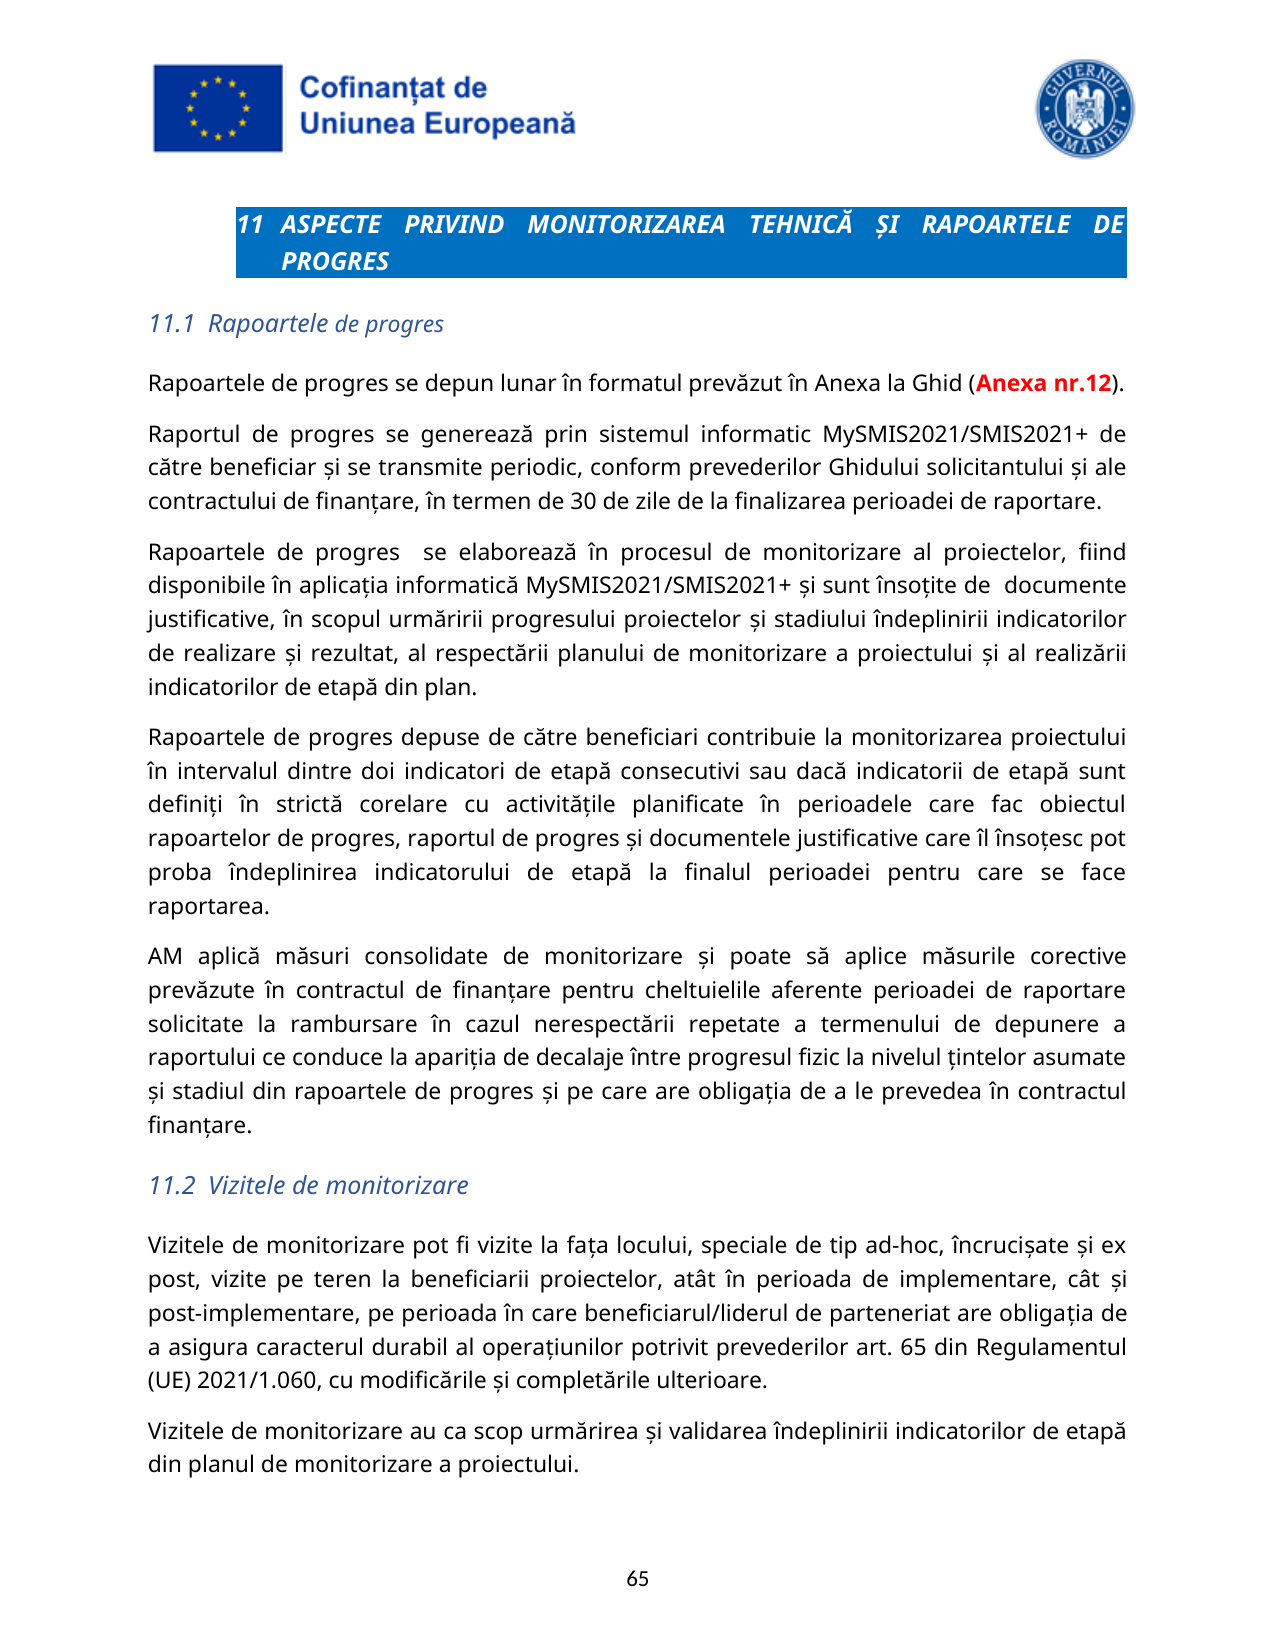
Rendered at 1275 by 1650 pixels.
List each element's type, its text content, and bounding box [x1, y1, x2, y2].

subtitle Vizitele de monitorizare [148, 1167, 1127, 1202]
picture [147, 59, 1137, 161]
text Rapoartele de progres se elaborează în procesul de monitorizare al proiectelor, fiind disponibile în aplicația informatică MySMIS2021/SMIS2021+ şi sunt însoțite de documente justificative, în scopul urmăririi progresului proiectelor şi stadiului îndeplinirii indicatorilor de realizare şi rezultat, al respectării planului de monitorizare a proiectului şi al realizării indicatorilor de etapă din plan. [148, 535, 1127, 702]
subtitle Rapoartele de progres [148, 305, 1127, 339]
text Raportul de progres se generează prin sistemul informatic MySMIS2021/SMIS2021+ de către beneficiar și se transmite periodic, conform prevederilor Ghidului solicitantului și ale contractului de finanțare, în termen de 30 de zile de la finalizarea perioadei de raportare. [148, 417, 1127, 516]
text Vizitele de monitorizare au ca scop urmărirea şi validarea îndeplinirii indicatorilor de etapă din planul de monitorizare a proiectului. [148, 1415, 1127, 1480]
text Vizitele de monitorizare pot fi vizite la faţa locului, speciale de tip ad-hoc, încrucişate şi ex post, vizite pe teren la beneficiarii proiectelor, atât în perioada de implementare, cât şi post-implementare, pe perioada în care beneficiarul/liderul de parteneriat are obligaţia de a asigura caracterul durabil al operaţiunilor potrivit prevederilor art. 65 din Regulamentul (UE) 2021/1.060, cu modificările şi completările ulterioare. [148, 1229, 1127, 1396]
text Rapoartele de progres depuse de către beneficiari contribuie la monitorizarea proiectului în intervalul dintre doi indicatori de etapă consecutivi sau dacă indicatorii de etapă sunt definiți în strictă corelare cu activitățile planificate în perioadele care fac obiectul rapoartelor de progres, raportul de progres și documentele justificative care îl însoțesc pot proba îndeplinirea indicatorului de etapă la finalul perioadei pentru care se face raportarea. [148, 721, 1127, 921]
text Rapoartele de progres se depun lunar în formatul prevăzut în Anexa la Ghid (Anexa nr.12). [148, 367, 1127, 398]
text AM aplică măsuri consolidate de monitorizare şi poate să aplice măsurile corective prevăzute în contractul de finanțare pentru cheltuielile aferente perioadei de raportare solicitate la rambursare în cazul nerespectării repetate a termenului de depunere a raportului ce conduce la apariția de decalaje între progresul fizic la nivelul țintelor asumate şi stadiul din rapoartele de progres şi pe care are obligația de a le prevedea în contractul finanțare. [148, 940, 1127, 1140]
subtitle ASPECTE PRIVIND MONITORIZAREA TEHNICĂ ȘI RAPOARTELE DE PROGRES [236, 207, 1127, 278]
